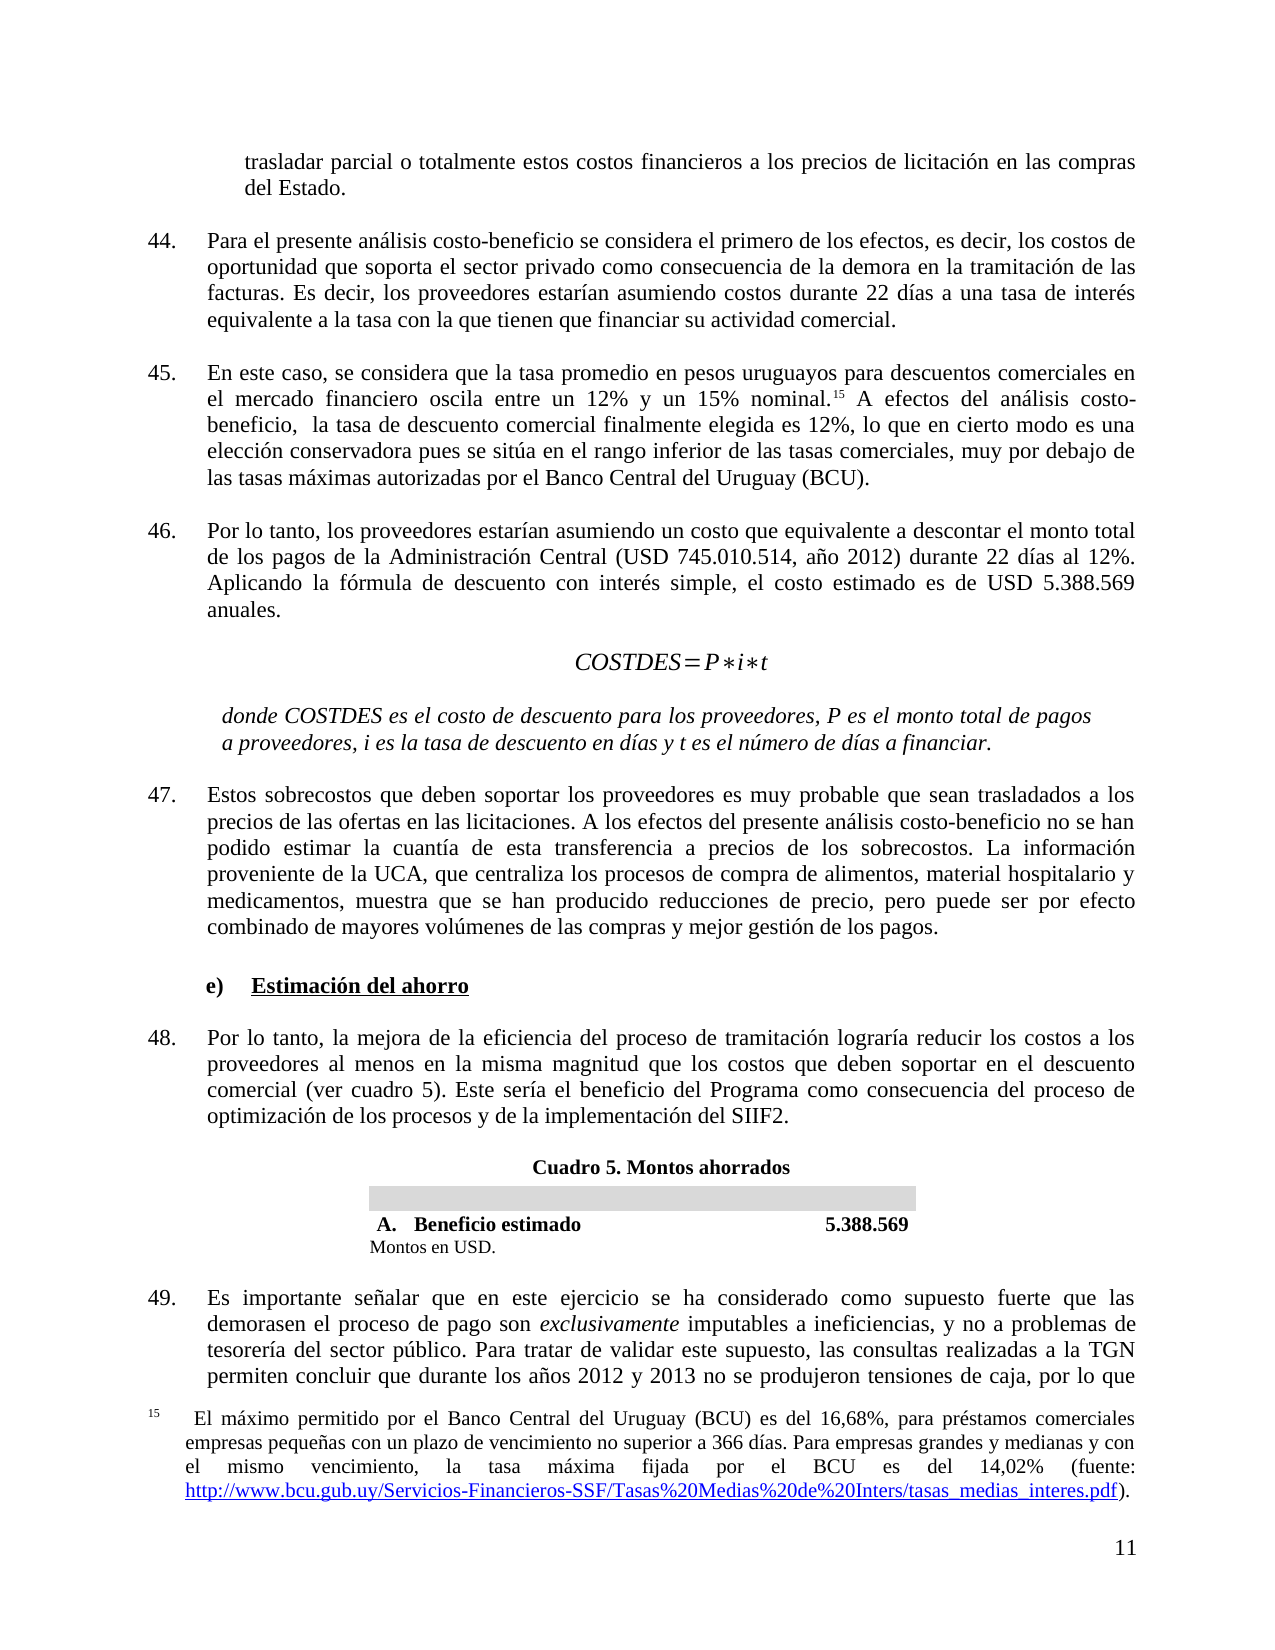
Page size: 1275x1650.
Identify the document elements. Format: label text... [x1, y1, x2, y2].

list Estos sobrecostos que deben soportar los proveedores es muy probable que sean trasladados a los precios de las ofertas en las licitaciones. A los efectos del presente análisis costo-beneficio no se han podido estimar la cuantía de esta transferencia a precios de los sobrecostos. La información proveniente de la UCA, que centraliza los procesos de compra de alimentos, material hospitalario y medicamentos, muestra que se han producido reducciones de precio, pero puede ser por efecto combinado de mayores volúmenes de las compras y mejor gestión de los pagos. [148, 781, 1137, 939]
text Montos en USD. [369, 1236, 1137, 1257]
table_cell Beneficio estimado [369, 1211, 679, 1236]
table_header [369, 1186, 679, 1211]
list En este caso, se considera que la tasa promedio en pesos uruguayos para descuentos comerciales en el mercado financiero oscila entre un 12% y un 15% nominal. A efectos del análisis costo-beneficio, la tasa de descuento comercial finalmente elegida es 12%, lo que en cierto modo es una elección conservadora pues se sitúa en el rango inferior de las tasas comerciales, muy por debajo de las tasas máximas autorizadas por el Banco Central del Uruguay (BCU). [148, 358, 1137, 490]
subtitle Estimación del ahorro [206, 972, 1137, 998]
list donde COSTDES es el costo de descuento para los proveedores, P es el monto total de pagos a proveedores, i es la tasa de descuento en días y t es el número de días a financiar. [222, 702, 1093, 755]
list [148, 1283, 1137, 1389]
list Por lo tanto, la mejora de la eficiencia del proceso de tramitación lograría reducir los costos a los proveedores al menos en la misma magnitud que los costos que deben soportar en el descuento comercial (ver cuadro 5). Este sería el beneficio del Programa como consecuencia del proceso de optimización de los procesos y de la implementación del SIIF2. [148, 1023, 1137, 1129]
list Para el presente análisis costo-beneficio se considera el primero de los efectos, es decir, los costos de oportunidad que soporta el sector privado como consecuencia de la demora en la tramitación de las facturas. Es decir, los proveedores estarían asumiendo costos durante 22 días a una tasa de interés equivalente a la tasa con la que tienen que financiar su actividad comercial. [148, 227, 1137, 332]
list Cuadro 5. Montos ahorrados [185, 1155, 1137, 1179]
table_header [679, 1186, 916, 1211]
table_cell 5.388.569 [679, 1211, 916, 1236]
list Por lo tanto, los proveedores estarían asumiendo un costo que equivalente a descontar el monto total de los pagos de la Administración Central (USD 745.010.514, año 2012) durante 22 días al 12%. Aplicando la fórmula de descuento con interés simple, el costo estimado es de USD 5.388.569 anuales. [148, 517, 1137, 622]
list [207, 148, 1137, 200]
